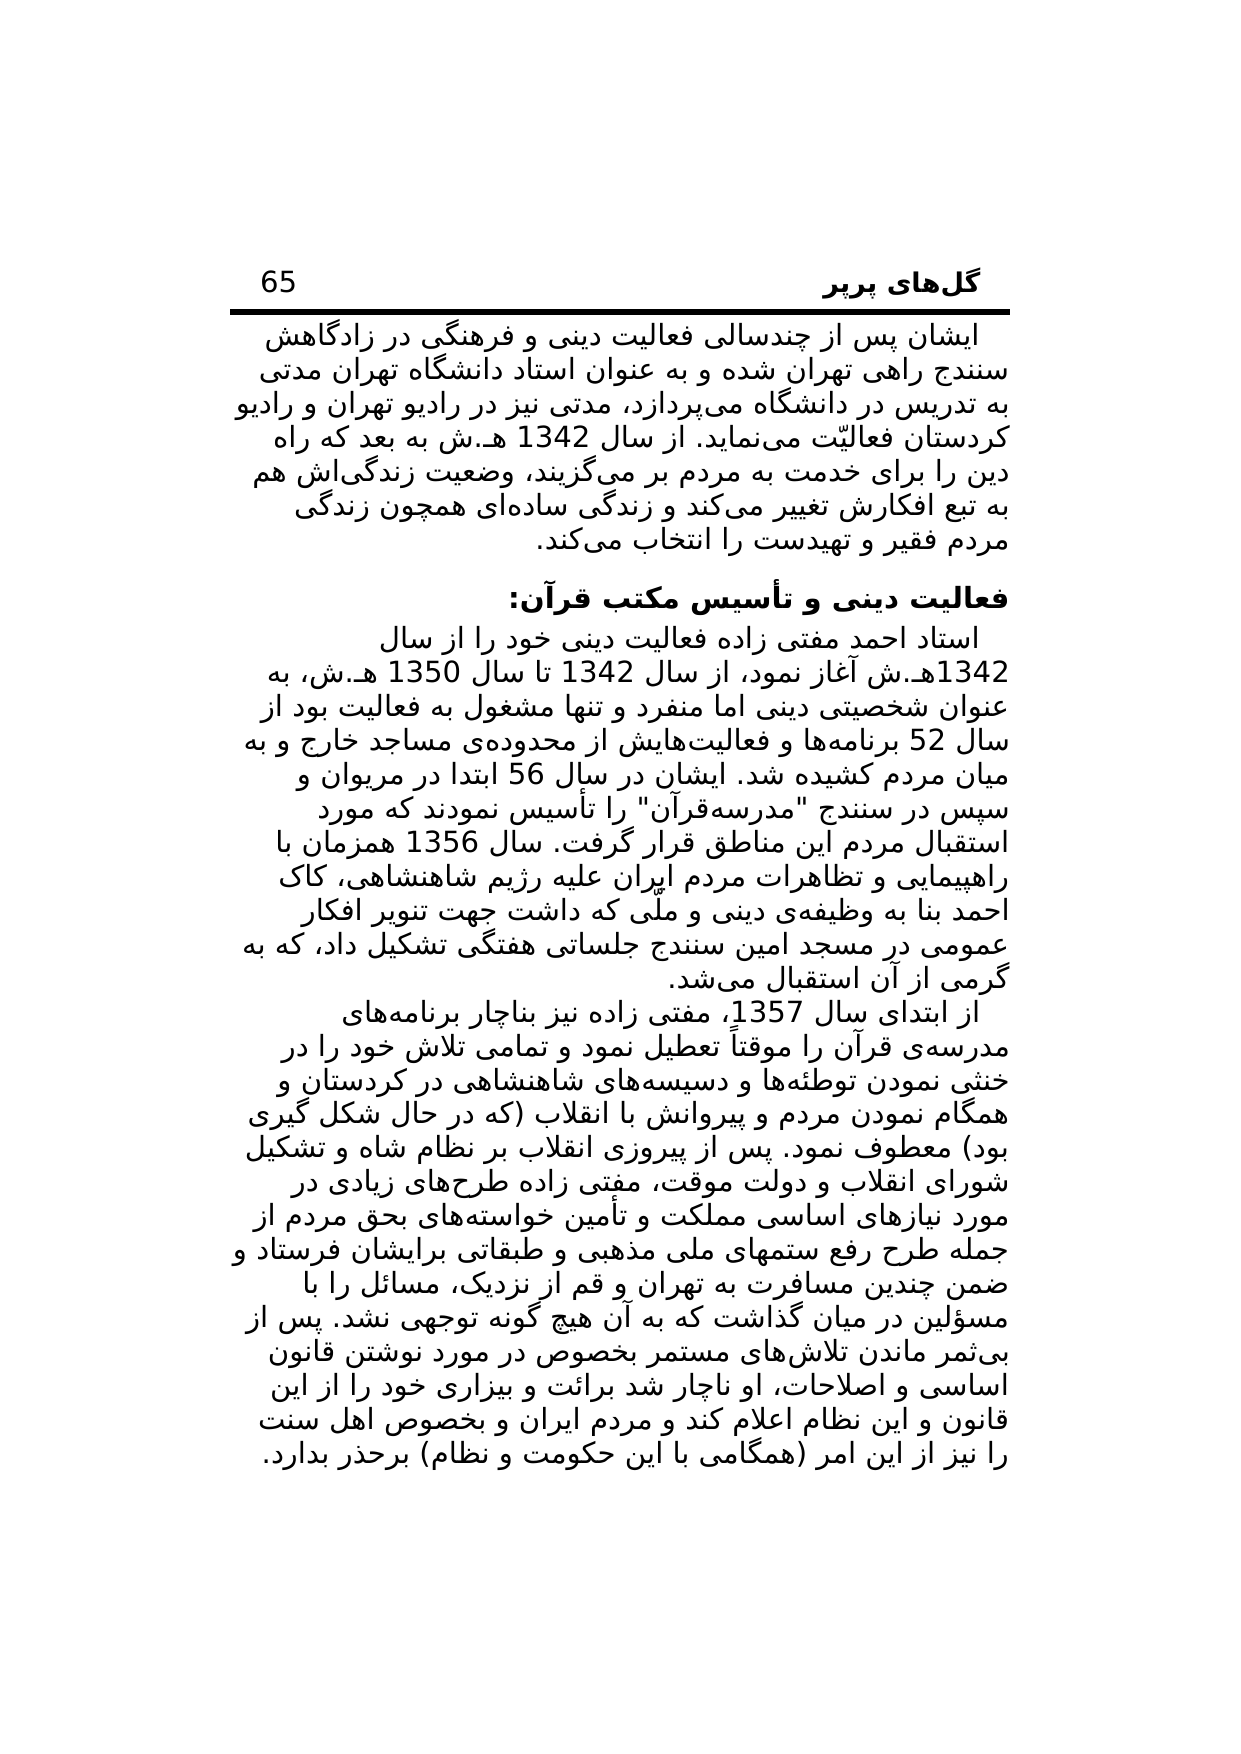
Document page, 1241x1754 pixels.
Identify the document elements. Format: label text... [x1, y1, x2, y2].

text استاد احمد مفتی زاده فعالیت دینی خود را از سال 1342هـ.ش آغاز نمود، از سال 1342 تا سال 1350 هـ.ش، به عنوان شخصیتی دینی اما منفرد و تنها مشغول به فعالیت بود از سال 52 برنامه‌ها و فعالیت‌هایش از محدوده‌ی مساجد خارج و به میان مردم کشیده شد. ایشان در سال 56 ابتدا در مریوان و سپس در سنندج "مدرسه‌قرآن" را تأسیس نمودند که مورد استقبال مردم این مناطق قرار گرفت. سال 1356 همزمان با راهپیمایی و تظاهرات مردم ایران علیه رژیم شاهنشاهی، کاک احمد بنا به وظیفه‌ی دینی و ملّی که داشت جهت تنویر افکار عمومی در مسجد امین سنندج جلساتی هفتگی تشکیل داد، که به گرمی از آن استقبال می‌شد. [230, 621, 1010, 995]
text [230, 995, 1010, 1470]
text فعالیت دینی و تأسیس مکتب قرآن: [230, 581, 1010, 615]
text ایشان پس از چندسالی فعالیت دینی و فرهنگی در زادگاهش سنندج راهی تهران شده و به عنوان استاد دانشگاه تهران مدتی به تدریس در دانشگاه می‌پردازد، مدتی نیز در رادیو تهران و رادیو کردستان فعالیّت می‌نماید. از سال 1342 هـ.ش به بعد که راه دین را برای خدمت به مردم بر می‌گزیند، وضعیت زندگی‌اش هم به تبع افکارش تغییر می‌کند و زندگی ساده‌ای همچون زندگی مردم فقیر و تهیدست را انتخاب می‌کند. [230, 318, 1010, 556]
